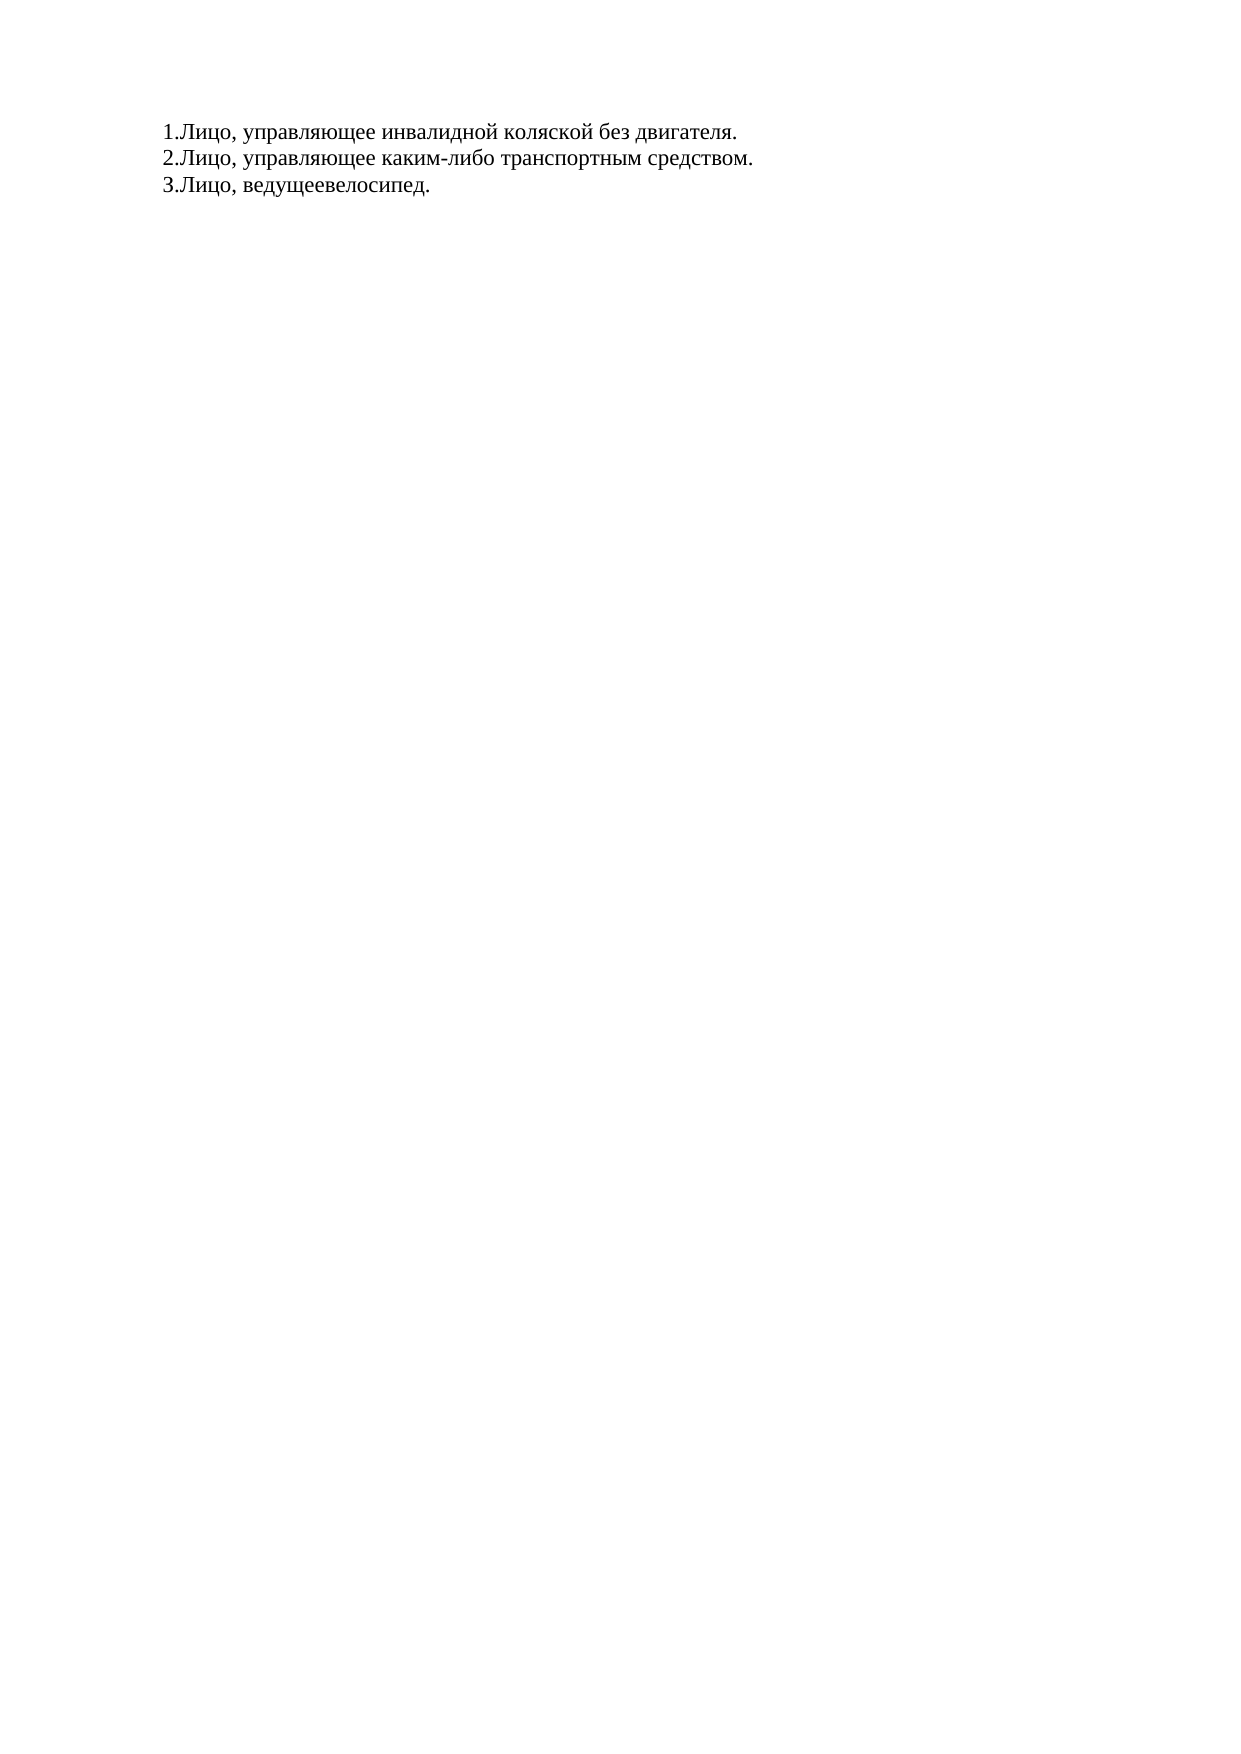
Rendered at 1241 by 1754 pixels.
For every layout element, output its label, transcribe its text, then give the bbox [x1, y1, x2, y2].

text 2.Лицо, управляющее каким-либо транспортным средством. [148, 144, 1152, 171]
text З.Лицо, ведущеевелосипед. [148, 171, 1152, 197]
text 1.Лицо, управляющее инвалидной коляской без двигателя. [148, 118, 1152, 144]
